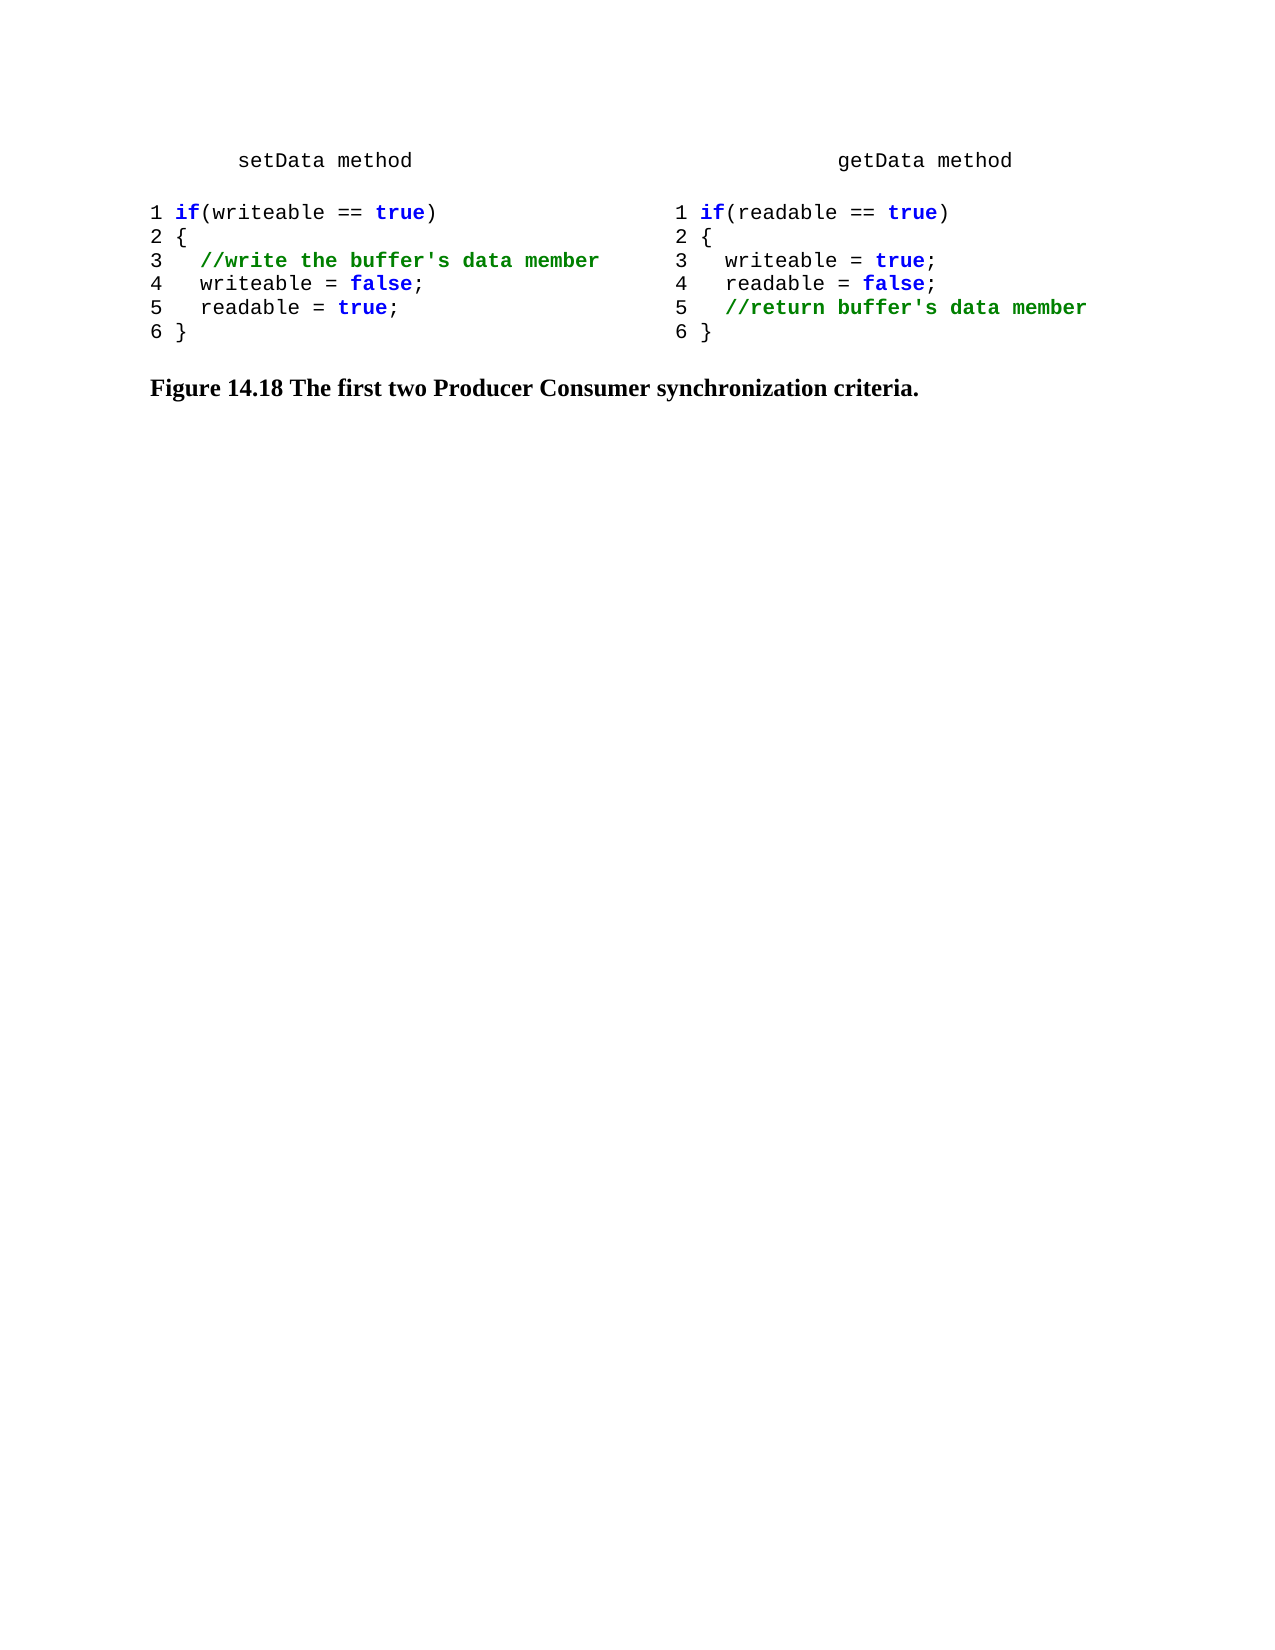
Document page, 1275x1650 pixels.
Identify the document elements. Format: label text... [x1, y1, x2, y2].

text 2 { 2 { [150, 226, 1125, 250]
text Figure 14.18 The first two Producer Consumer synchronization criteria. [150, 373, 1125, 402]
text 5 readable = true; 5 //return buffer's data member [150, 297, 1134, 321]
text 3 //write the buffer's data member 3 writeable = true; [150, 250, 1125, 273]
text 6 } 6 } [150, 321, 1125, 344]
text 1 if(writeable == true) 1 if(readable == true) [150, 202, 1125, 226]
text setData method getData method [150, 150, 1125, 174]
text 4 writeable = false; 4 readable = false; [150, 273, 1125, 297]
